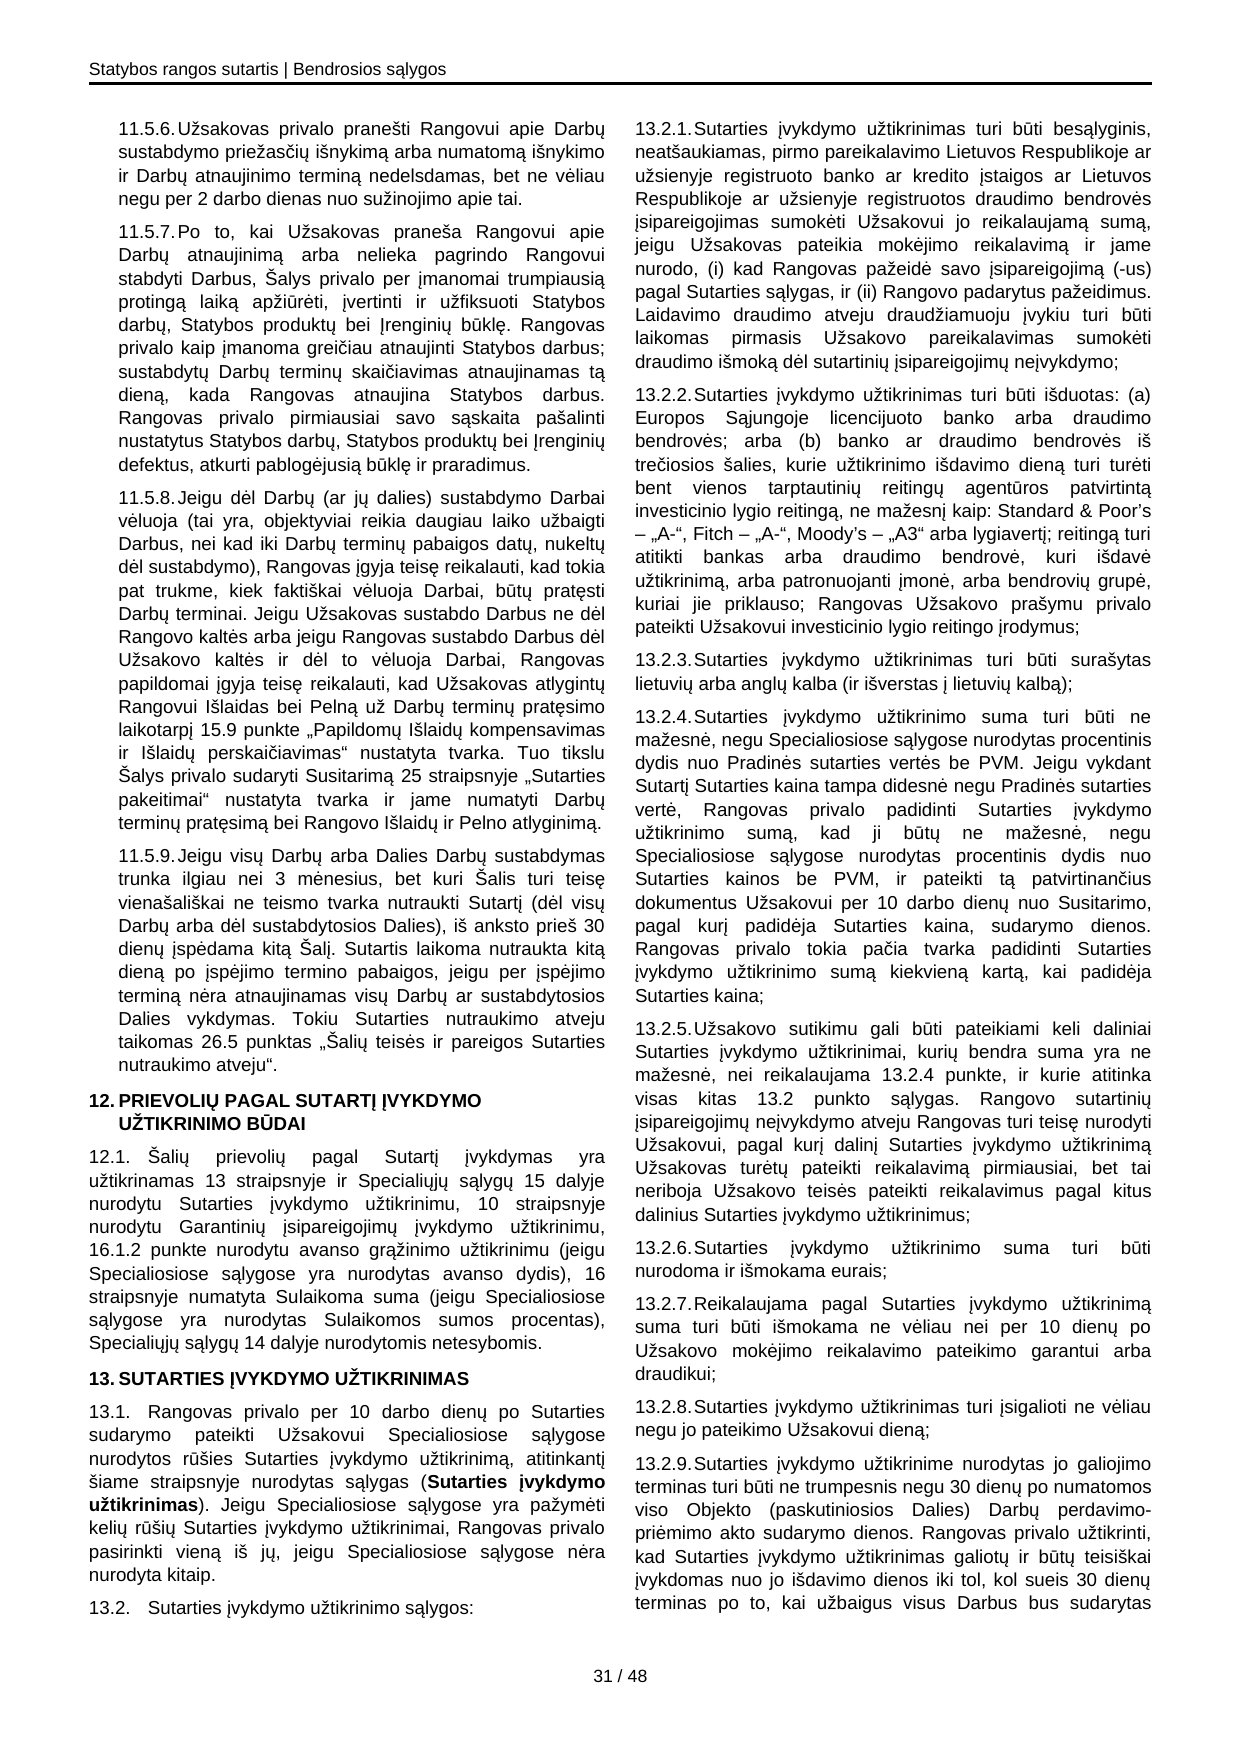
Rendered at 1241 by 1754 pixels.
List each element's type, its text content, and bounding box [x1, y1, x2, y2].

subtitle Sutarties įvykdymo užtikrinimo suma turi būti ne mažesnė, negu Specialiosiose sąlygose nurodytas procentinis dydis nuo Pradinės sutarties vertės be PVM. Jeigu vykdant Sutartį Sutarties kaina tampa didesnė negu Pradinės sutarties vertė, Rangovas privalo padidinti Sutarties įvykdymo užtikrinimo sumą, kad ji būtų ne mažesnė, negu Specialiosiose sąlygose nurodytas procentinis dydis nuo Sutarties kainos be PVM, ir pateikti tą patvirtinančius dokumentus Užsakovui per 10 darbo dienų nuo Susitarimo, pagal kurį padidėja Sutarties kaina, sudarymo dienos. Rangovas privalo tokia pačia tvarka padidinti Sutarties įvykdymo užtikrinimo sumą kiekvieną kartą, kai padidėja Sutarties kaina; [635, 706, 1152, 1006]
subtitle Sutarties įvykdymo užtikrinimas [89, 1368, 605, 1389]
subtitle Reikalaujama pagal Sutarties įvykdymo užtikrinimą suma turi būti išmokama ne vėliau nei per 10 dienų po Užsakovo mokėjimo reikalavimo pateikimo garantui arba draudikui; [635, 1293, 1152, 1384]
subtitle Sutarties įvykdymo užtikrinimas turi įsigalioti ne vėliau negu jo pateikimo Užsakovui dieną; [635, 1396, 1152, 1441]
subtitle Sutarties įvykdymo užtikrinimo suma turi būti nurodoma ir išmokama eurais; [635, 1237, 1152, 1281]
subtitle Užsakovo sutikimu gali būti pateikiami keli daliniai Sutarties įvykdymo užtikrinimai, kurių bendra suma yra ne mažesnė, nei reikalaujama 13.2.4 punkte, ir kurie atitinka visas kitas 13.2 punkto sąlygas. Rangovo sutartinių įsipareigojimų neįvykdymo atveju Rangovas turi teisę nurodyti Užsakovui, pagal kurį dalinį Sutarties įvykdymo užtikrinimą Užsakovas turėtų pateikti reikalavimą pirmiausiai, bet tai neriboja Užsakovo teisės pateikti reikalavimus pagal kitus dalinius Sutarties įvykdymo užtikrinimus; [635, 1018, 1152, 1225]
list Užsakovas privalo pranešti Rangovui apie Darbų sustabdymo priežasčių išnykimą arba numatomą išnykimo ir Darbų atnaujinimo terminą nedelsdamas, bet ne vėliau negu per 2 darbo dienas nuo sužinojimo apie tai. [118, 118, 605, 209]
list Jeigu visų Darbų arba Dalies Darbų sustabdymas trunka ilgiau nei 3 mėnesius, bet kuri Šalis turi teisę vienašališkai ne teismo tvarka nutraukti Sutartį (dėl visų Darbų arba dėl sustabdytosios Dalies), iš anksto prieš 30 dienų įspėdama kitą Šalį. Sutartis laikoma nutraukta kitą dieną po įspėjimo termino pabaigos, jeigu per įspėjimo terminą nėra atnaujinamas visų Darbų ar sustabdytosios Dalies vykdymas. Tokiu Sutarties nutraukimo atveju taikomas 26.5 punktas „Šalių teisės ir pareigos Sutarties nutraukimo atveju“. [118, 845, 605, 1076]
subtitle Sutarties įvykdymo užtikrinimas turi būti surašytas lietuvių arba anglų kalba (ir išverstas į lietuvių kalbą); [635, 649, 1152, 694]
list Sutarties įvykdymo užtikrinimo sąlygos: [89, 1597, 605, 1618]
subtitle Sutarties įvykdymo užtikrinimas turi būti besąlyginis, neatšaukiamas, pirmo pareikalavimo Lietuvos Respublikoje ar užsienyje registruoto banko ar kredito įstaigos ar Lietuvos Respublikoje ar užsienyje registruotos draudimo bendrovės įsipareigojimas sumokėti Užsakovui jo reikalaujamą sumą, jeigu Užsakovas pateikia mokėjimo reikalavimą ir jame nurodo, (i) kad Rangovas pažeidė savo įsipareigojimą (-us) pagal Sutarties sąlygas, ir (ii) Rangovo padarytus pažeidimus. Laidavimo draudimo atveju draudžiamuoju įvykiu turi būti laikomas pirmasis Užsakovo pareikalavimas sumokėti draudimo išmoką dėl sutartinių įsipareigojimų neįvykdymo; [635, 118, 1152, 372]
subtitle Prievolių pagal Sutartį įvykdymo užtikrinimo būdai [89, 1090, 605, 1134]
list Po to, kai Užsakovas praneša Rangovui apie Darbų atnaujinimą arba nelieka pagrindo Rangovui stabdyti Darbus, Šalys privalo per įmanomai trumpiausią protingą laiką apžiūrėti, įvertinti ir užfiksuoti Statybos darbų, Statybos produktų bei Įrenginių būklę. Rangovas privalo kaip įmanoma greičiau atnaujinti Statybos darbus; sustabdytų Darbų terminų skaičiavimas atnaujinamas tą dieną, kada Rangovas atnaujina Statybos darbus. Rangovas privalo pirmiausiai savo sąskaita pašalinti nustatytus Statybos darbų, Statybos produktų bei Įrenginių defektus, atkurti pablogėjusią būklę ir praradimus. [118, 221, 605, 475]
list Jeigu dėl Darbų (ar jų dalies) sustabdymo Darbai vėluoja (tai yra, objektyviai reikia daugiau laiko užbaigti Darbus, nei kad iki Darbų terminų pabaigos datų, nukeltų dėl sustabdymo), Rangovas įgyja teisę reikalauti, kad tokia pat trukme, kiek faktiškai vėluoja Darbai, būtų pratęsti Darbų terminai. Jeigu Užsakovas sustabdo Darbus ne dėl Rangovo kaltės arba jeigu Rangovas sustabdo Darbus dėl Užsakovo kaltės ir dėl to vėluoja Darbai, Rangovas papildomai įgyja teisę reikalauti, kad Užsakovas atlygintų Rangovui Išlaidas bei Pelną už Darbų terminų pratęsimo laikotarpį 15.9 punkte „Papildomų Išlaidų kompensavimas ir Išlaidų perskaičiavimas“ nustatyta tvarka. Tuo tikslu Šalys privalo sudaryti Susitarimą 25 straipsnyje „Sutarties pakeitimai“ nustatyta tvarka ir jame numatyti Darbų terminų pratęsimą bei Rangovo Išlaidų ir Pelno atlyginimą. [118, 487, 605, 833]
list Rangovas privalo per 10 darbo dienų po Sutarties sudarymo pateikti Užsakovui Specialiosiose sąlygose nurodytos rūšies Sutarties įvykdymo užtikrinimą, atitinkantį šiame straipsnyje nurodytas sąlygas (Sutarties įvykdymo užtikrinimas). Jeigu Specialiosiose sąlygose yra pažymėti kelių rūšių Sutarties įvykdymo užtikrinimai, Rangovas privalo pasirinkti vieną iš jų, jeigu Specialiosiose sąlygose nėra nurodyta kitaip. [89, 1401, 605, 1585]
subtitle Sutarties įvykdymo užtikrinimas turi būti išduotas: (a) Europos Sąjungoje licencijuoto banko arba draudimo bendrovės; arba (b) banko ar draudimo bendrovės iš trečiosios šalies, kurie užtikrinimo išdavimo dieną turi turėti bent vienos tarptautinių reitingų agentūros patvirtintą investicinio lygio reitingą, ne mažesnį kaip: Standard & Poor’s – „A-“, Fitch – „A-“, Moody’s – „A3“ arba lygiavertį; reitingą turi atitikti bankas arba draudimo bendrovė, kuri išdavė užtikrinimą, arba patronuojanti įmonė, arba bendrovių grupė, kuriai jie priklauso; Rangovas Užsakovo prašymu privalo pateikti Užsakovui investicinio lygio reitingo įrodymus; [635, 384, 1152, 637]
list Šalių prievolių pagal Sutartį įvykdymas yra užtikrinamas 13 straipsnyje ir Specialiųjų sąlygų 15 dalyje nurodytu Sutarties įvykdymo užtikrinimu, 10 straipsnyje nurodytu Garantinių įsipareigojimų įvykdymo užtikrinimu, 16.1.2 punkte nurodytu avanso grąžinimo užtikrinimu (jeigu Specialiosiose sąlygose yra nurodytas avanso dydis), 16 straipsnyje numatyta Sulaikoma suma (jeigu Specialiosiose sąlygose yra nurodytas Sulaikomos sumos procentas), Specialiųjų sąlygų 14 dalyje nurodytomis netesybomis. [89, 1146, 605, 1354]
